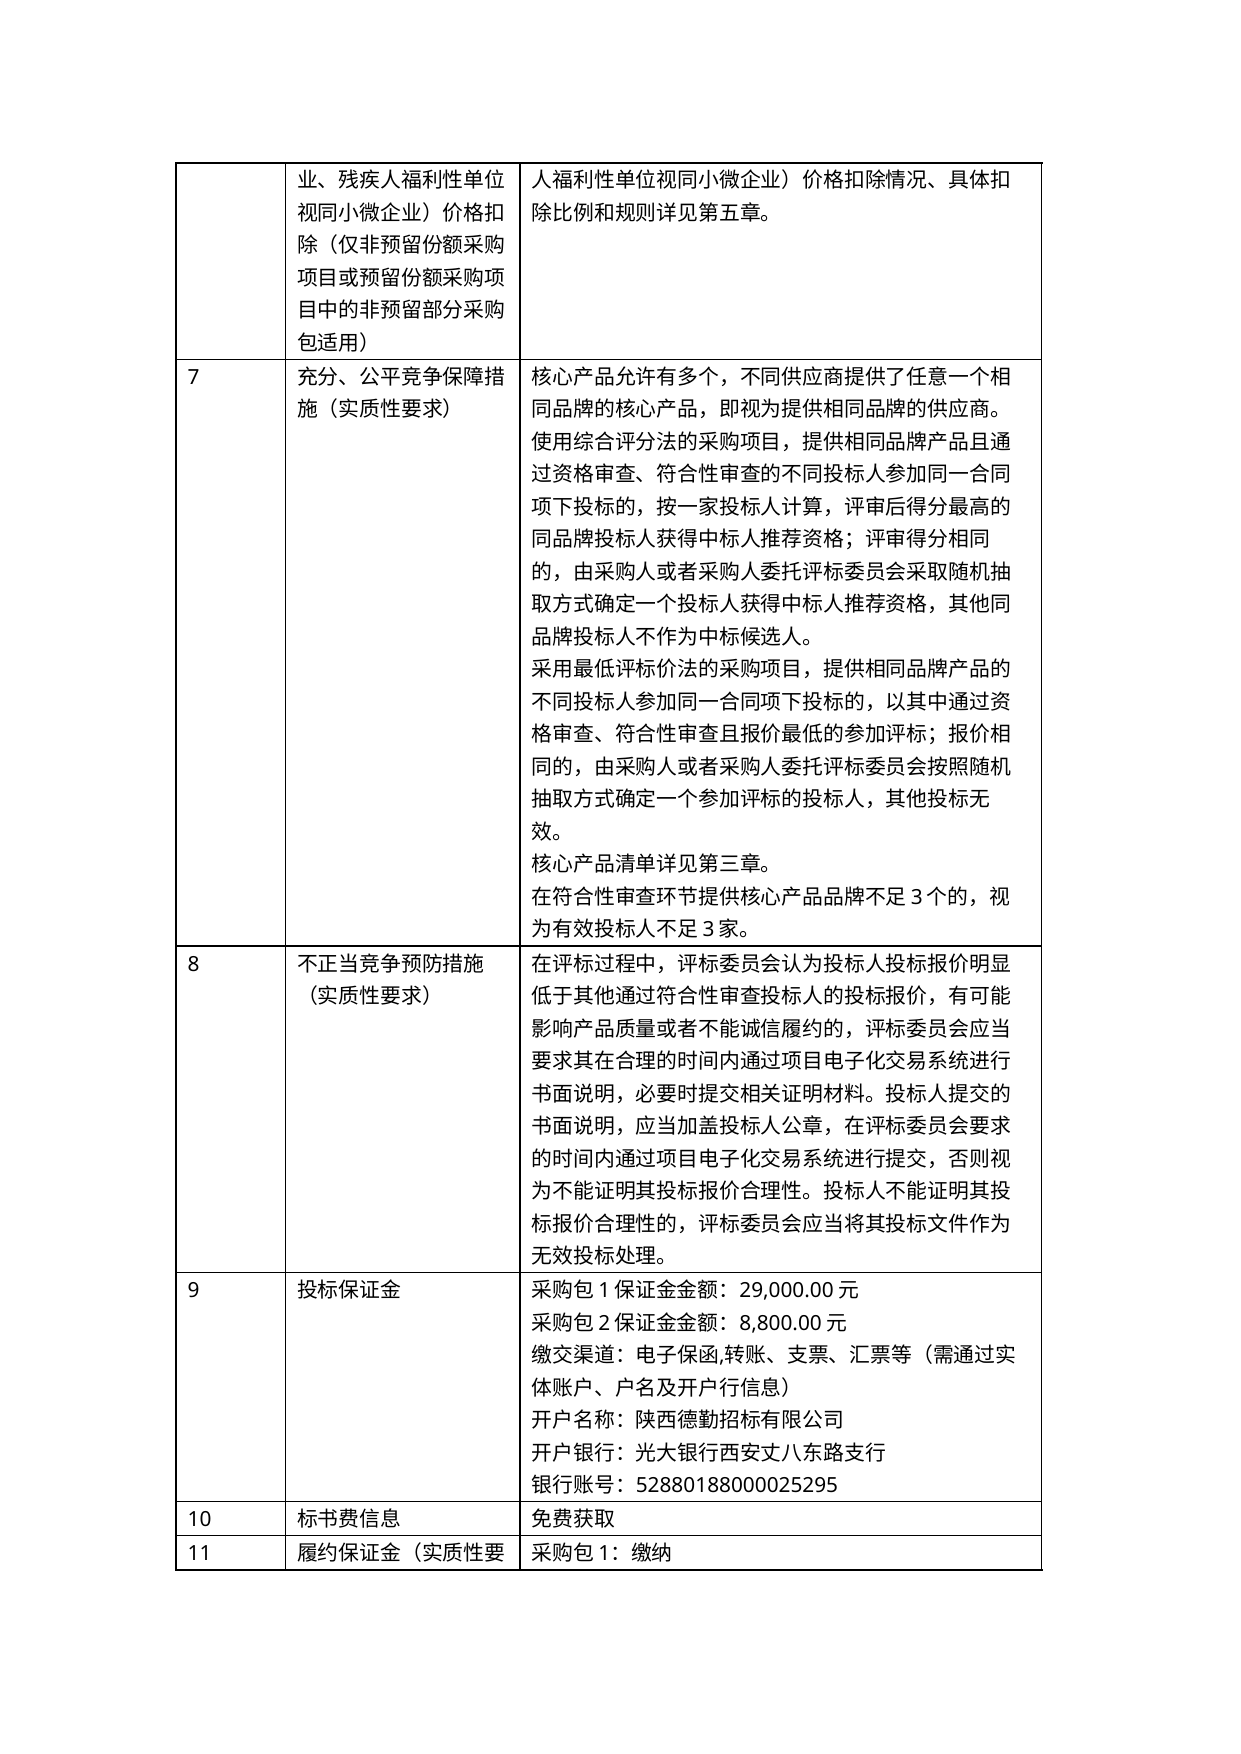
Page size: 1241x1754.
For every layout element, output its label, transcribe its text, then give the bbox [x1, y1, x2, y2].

table_cell 充分、公平竞争保障措施（实质性要求） [286, 360, 519, 945]
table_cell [286, 164, 519, 358]
table_cell 核心产品允许有多个，不同供应商提供了任意一个相同品牌的核心产品，即视为提供相同品牌的供应商。 使用综合评分法的采购项目，提供相同品牌产品且通过资格审查、符合性审查的不同投标人参加同一合同项下投标的，按一家投标人计算，评审后得分最高的同品牌投标人获得中标人推荐资格；评审得分相同的，由采购人或者采购人委托评标委员会采取随机抽取方式确定一个投标人获得中标人推荐资格，其他同品牌投标人不作为中标候选人。 采用最低评标价法的采购项目，提供相同品牌产品的不同投标人参加同一合同项下投标的，以其中通过资格审查、符合性审查且报价最低的参加评标；报价相同的，由采购人或者采购人委托评标委员会按照随机抽取方式确定一个参加评标的投标人，其他投标无效。 核心产品清单详见第三章。 在符合性审查环节提供核心产品品牌不足3个的，视为有效投标人不足3家。 [521, 360, 1041, 945]
table_cell 履约保证金（实质性要求） [286, 1536, 519, 1569]
table_cell 采购包1保证金金额：29,000.00元 采购包2保证金金额：8,800.00元 缴交渠道：电子保函,转账、支票、汇票等（需通过实体账户、户名及开户行信息） 开户名称：陕西德勤招标有限公司 开户银行：光大银行西安丈八东路支行 银行账号：52880188000025295 [521, 1273, 1041, 1501]
table_cell 7 [177, 360, 285, 945]
table_cell 投标保证金 [286, 1273, 519, 1501]
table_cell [521, 1536, 1041, 1569]
table_cell 9 [177, 1273, 285, 1501]
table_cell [521, 164, 1041, 358]
table_cell 8 [177, 947, 285, 1272]
table_cell 10 [177, 1502, 285, 1535]
table_cell 11 [177, 1536, 285, 1569]
table_cell 在评标过程中，评标委员会认为投标人投标报价明显低于其他通过符合性审查投标人的投标报价，有可能影响产品质量或者不能诚信履约的，评标委员会应当要求其在合理的时间内通过项目电子化交易系统进行书面说明，必要时提交相关证明材料。投标人提交的书面说明，应当加盖投标人公章，在评标委员会要求的时间内通过项目电子化交易系统进行提交，否则视为不能证明其投标报价合理性。投标人不能证明其投标报价合理性的，评标委员会应当将其投标文件作为无效投标处理。 [521, 947, 1041, 1272]
table_cell 不正当竞争预防措施（实质性要求） [286, 947, 519, 1272]
table_cell 6 [177, 164, 285, 358]
table_cell 标书费信息 [286, 1502, 519, 1535]
table_cell 免费获取 [521, 1502, 1041, 1535]
